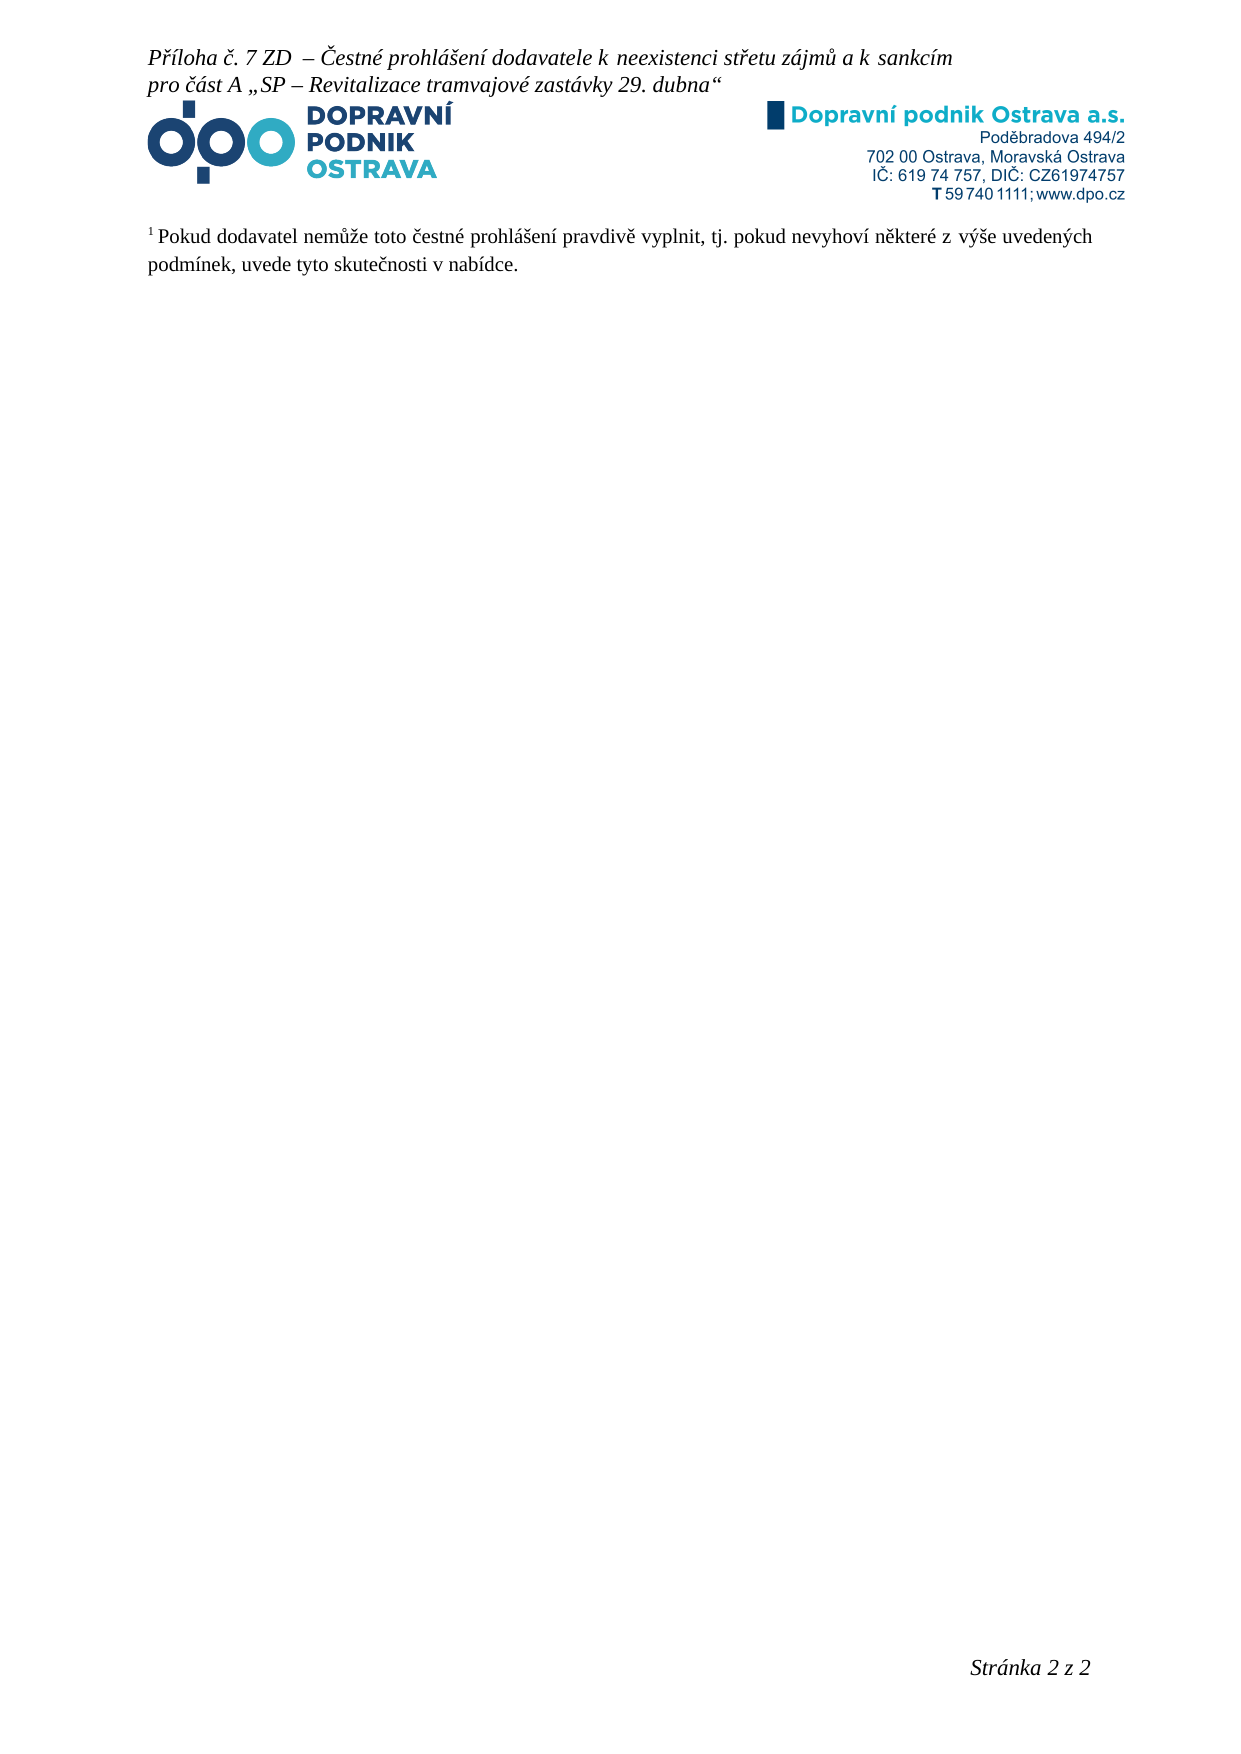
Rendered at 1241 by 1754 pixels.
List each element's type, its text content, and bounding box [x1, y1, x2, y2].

picture [147, 100, 454, 184]
picture [767, 101, 1125, 203]
text 1 Pokud dodavatel nemůže toto čestné prohlášení pravdivě vyplnit, tj. pokud nevyhoví některé z výše uvedených podmínek, uvede tyto skutečnosti v nabídce. [148, 224, 1093, 277]
